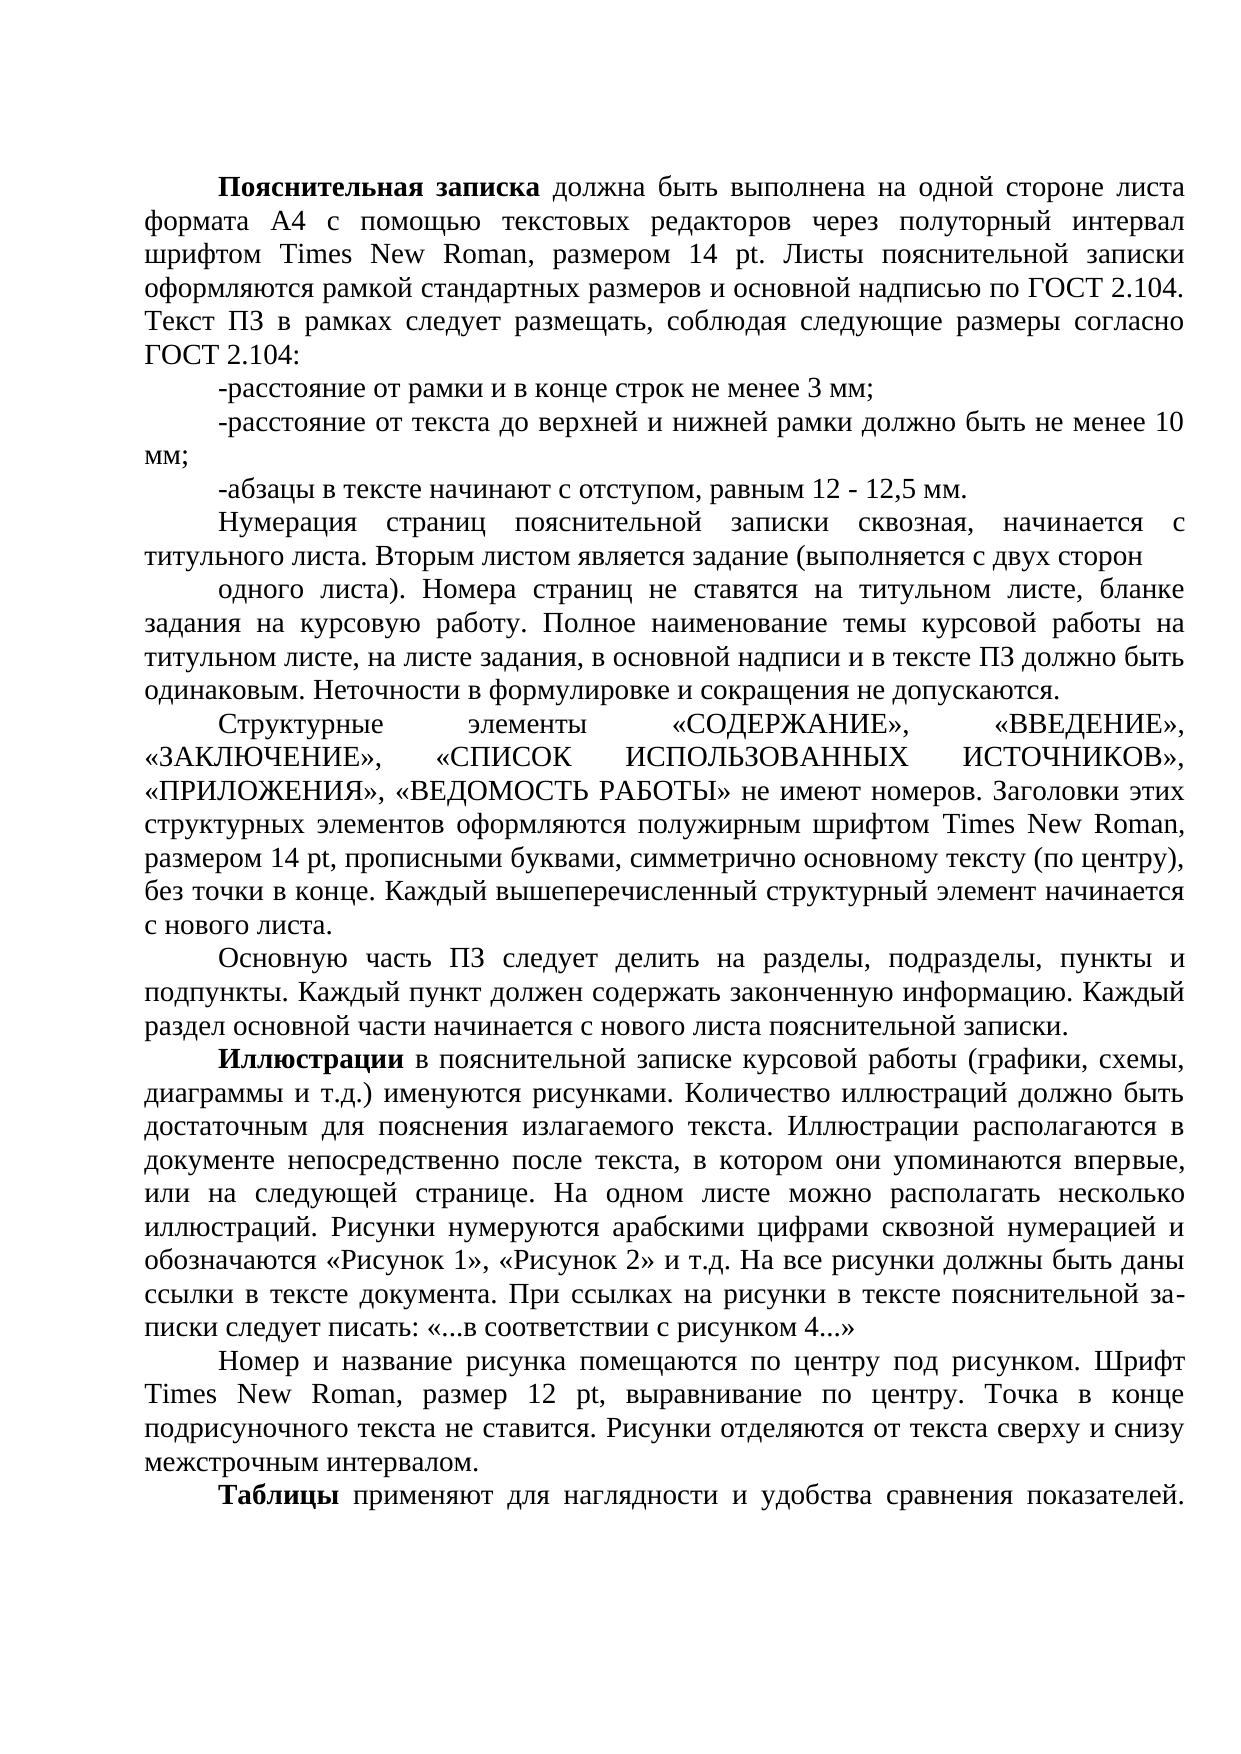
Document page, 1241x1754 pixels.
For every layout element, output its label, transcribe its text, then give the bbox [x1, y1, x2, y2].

text Нумерация страниц пояснительной записки сквозная, начинается с титульного листа. Вторым листом является задание (выполняется с двух сторон [144, 504, 1185, 572]
text -расстояние от рамки и в конце строк не менее 3 мм; [144, 370, 1185, 404]
text Пояснительная записка должна быть выполнена на одной стороне листа формата А4 с помощью текстовых редакторов через полуторный интервал шрифтом Times New Roman, размером 14 pt. Листы пояснительной записки оформляются рамкой стандартных размеров и основной надписью по ГОСТ 2.104. Текст ПЗ в рамках следует размещать, соблюдая следующие размеры согласно ГОСТ 2.104: [144, 169, 1185, 370]
text Иллюстрации в пояснительной записке курсовой работы (графики, схемы, диаграммы и т.д.) именуются рисунками. Количество иллюстраций должно быть достаточным для пояснения излагаемого текста. Иллюстрации располагаются в документе непосредственно после текста, в котором они упоминаются впервые, или на следующей странице. На одном листе можно располагать несколько иллюстраций. Рисунки нумеруются арабскими цифрами сквозной нумерацией и обозначаются «Рисунок 1», «Рисунок 2» и т.д. На все рисунки должны быть даны ссылки в тексте документа. При ссылках на рисунки в тексте пояснительной записки следует писать: «...в соответствии с рисунком 4...» [144, 1041, 1185, 1343]
text Структурные элементы «СОДЕРЖАНИЕ», «ВВЕДЕНИЕ», «ЗАКЛЮЧЕНИЕ», «СПИСОК ИСПОЛЬЗОВАННЫХ ИСТОЧНИКОВ», «ПРИЛОЖЕНИЯ», «ВЕДОМОСТЬ РАБОТЫ» не имеют номеров. Заголовки этих структурных элементов оформляются полужирным шрифтом Times New Roman, размером 14 pt, прописными буквами, симметрично основному тексту (по центру), без точки в конце. Каждый вышеперечисленный структурный элемент начинается с нового листа. [144, 706, 1185, 941]
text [144, 1477, 1185, 1511]
text Номер и название рисунка помещаются по центру под рисунком. Шрифт Times New Roman, размер 12 pt, выравнивание по центру. Точка в конце подрисуночного текста не ставится. Рисунки отделяются от текста сверху и снизу межстрочным интервалом. [144, 1343, 1185, 1477]
text -расстояние от текста до верхней и нижней рамки должно быть не менее 10 мм; [144, 404, 1185, 471]
text -абзацы в тексте начинают с отступом, равным 12 - 12,5 мм. [144, 471, 1185, 504]
text Основную часть ПЗ следует делить на разделы, подразделы, пункты и подпункты. Каждый пункт должен содержать законченную информацию. Каждый раздел основной части начинается с нового листа пояснительной записки. [144, 941, 1185, 1041]
text одного листа). Номера страниц не ставятся на титульном листе, бланке задания на курсовую работу. Полное наименование темы курсовой работы на титульном листе, на листе задания, в основной надписи и в тексте ПЗ должно быть одинаковым. Неточности в формулировке и сокращения не допускаются. [144, 572, 1185, 706]
